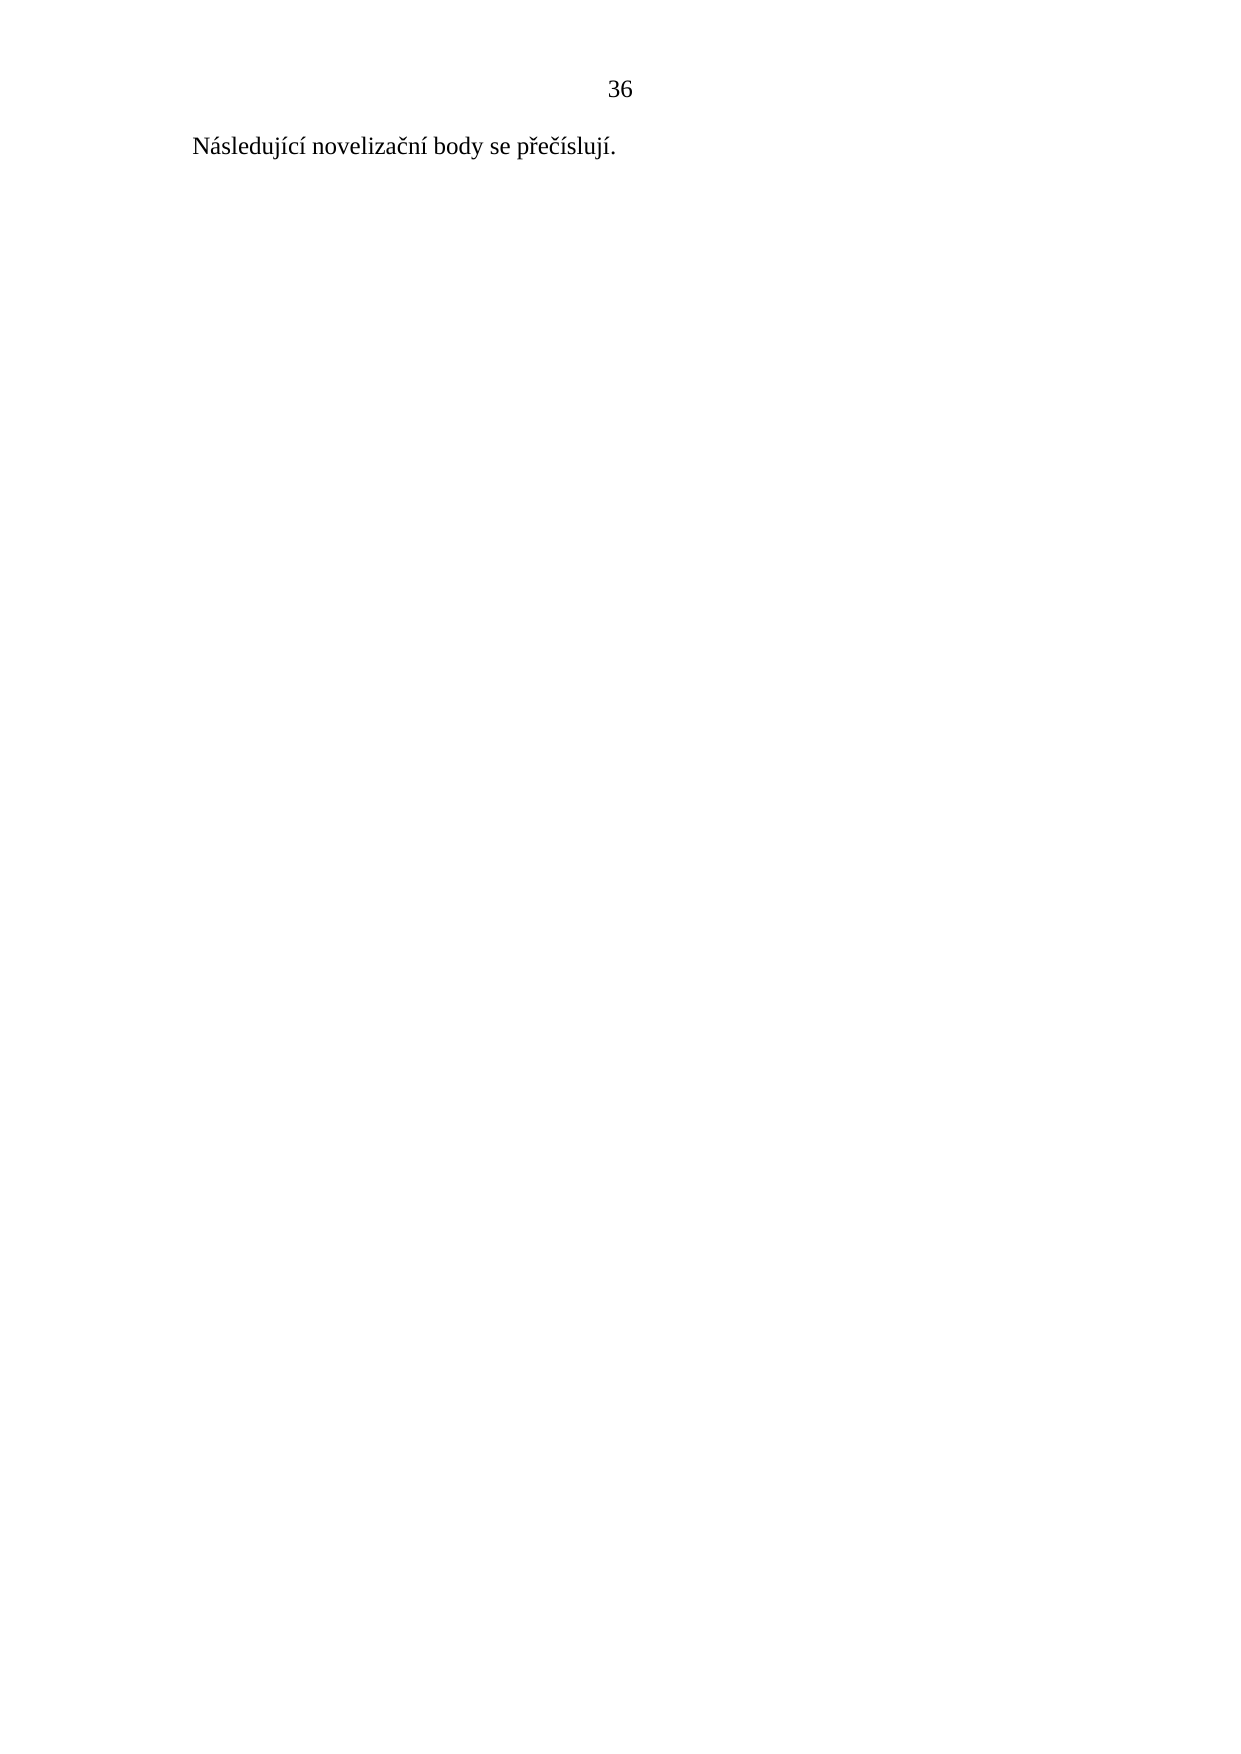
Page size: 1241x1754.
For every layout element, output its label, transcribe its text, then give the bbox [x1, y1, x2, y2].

list Následující novelizační body se přečíslují. [192, 131, 1122, 160]
